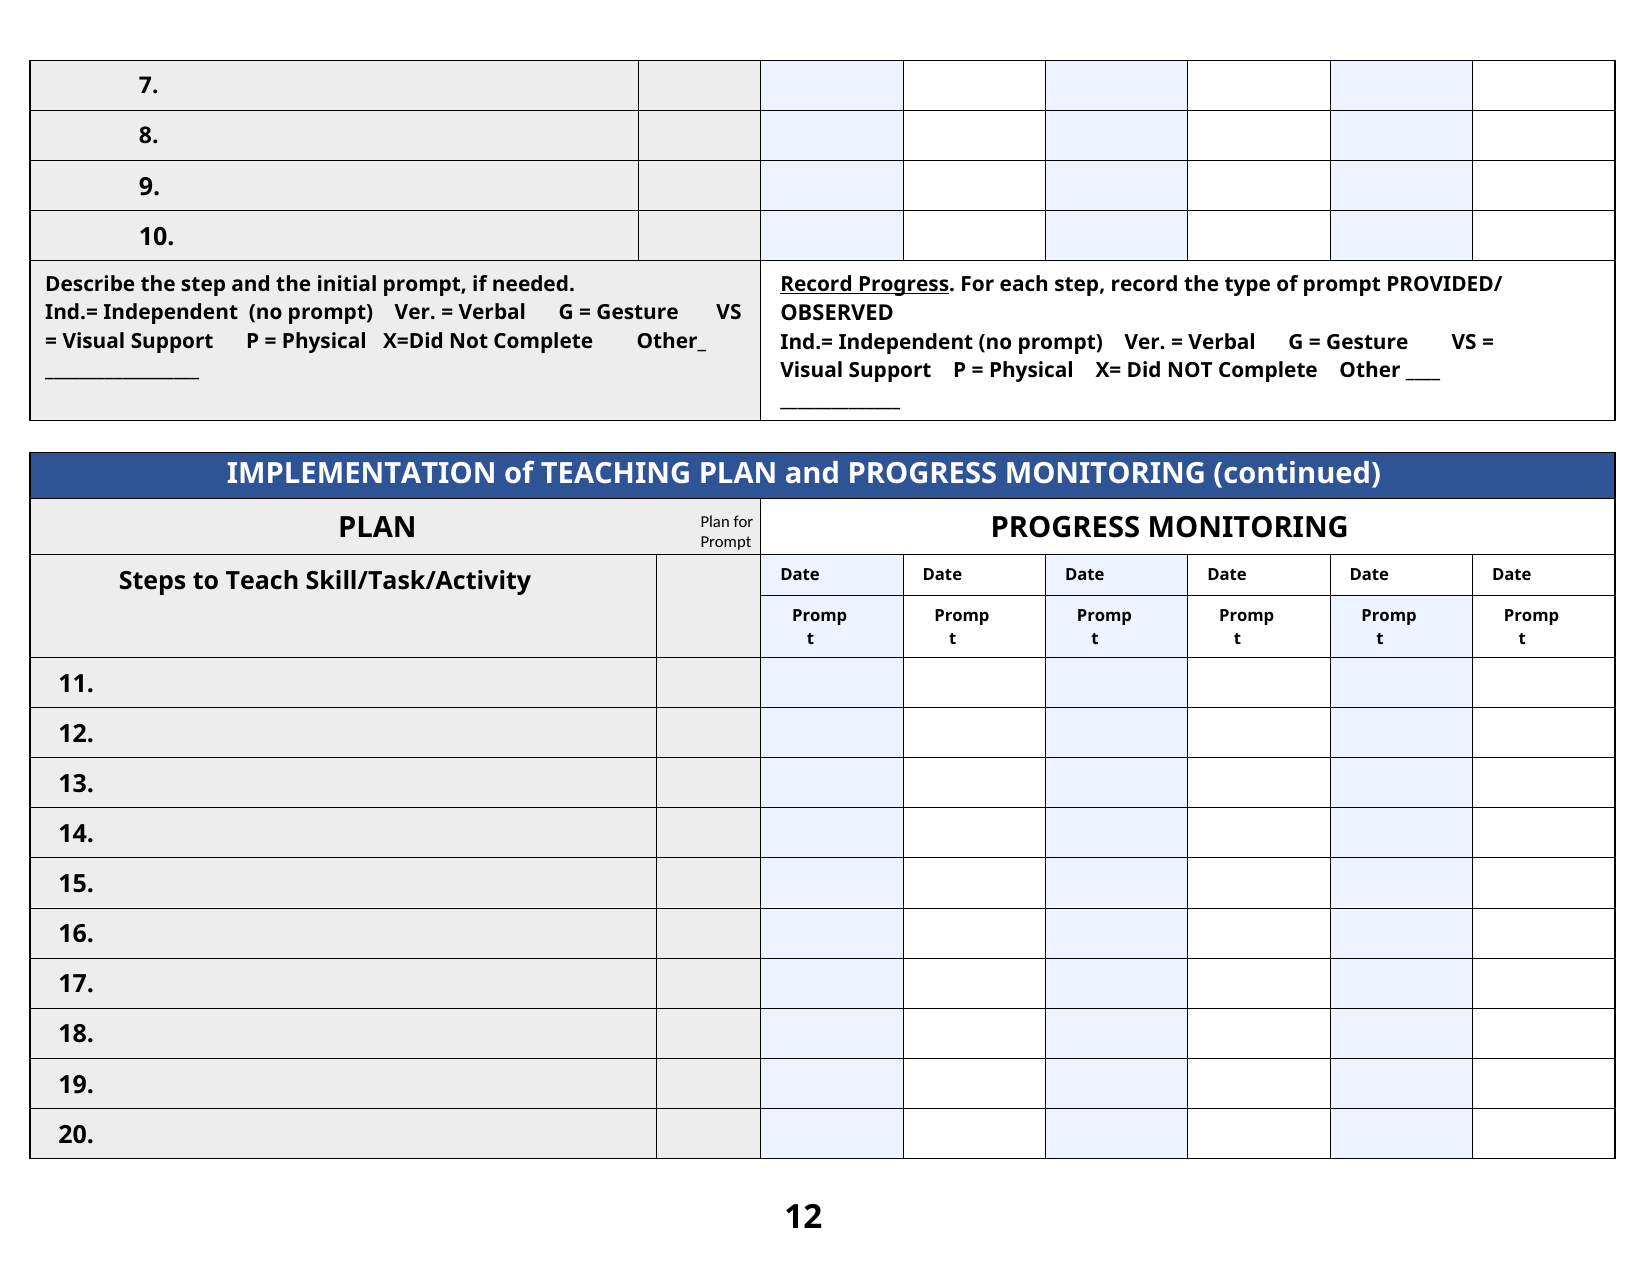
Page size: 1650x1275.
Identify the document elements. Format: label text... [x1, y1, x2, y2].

table_cell [1331, 909, 1472, 957]
table_cell [1046, 909, 1187, 957]
table_cell [31, 658, 656, 707]
table_cell [639, 211, 760, 260]
table_cell [657, 708, 760, 757]
table_cell [1331, 959, 1472, 1008]
table_cell [1473, 909, 1614, 957]
table_cell Date [904, 555, 1045, 595]
table_cell [657, 1109, 760, 1158]
table_cell [761, 758, 903, 807]
table_cell [1046, 708, 1187, 757]
table_cell [1046, 858, 1187, 907]
table_cell Date [1473, 555, 1614, 595]
table_cell [761, 211, 903, 260]
table_cell [1188, 1009, 1330, 1058]
table_cell [1188, 1109, 1330, 1158]
table_cell [1046, 808, 1187, 857]
table_cell [1331, 211, 1472, 260]
table_cell [657, 1009, 760, 1058]
table_cell [657, 758, 760, 807]
table_cell [1046, 111, 1187, 160]
table_cell [639, 111, 760, 160]
table_cell [1473, 111, 1614, 160]
table_cell [1188, 858, 1330, 907]
table_cell [904, 658, 1045, 707]
table_cell [904, 708, 1045, 757]
table_cell [31, 211, 638, 260]
table_cell [1046, 61, 1187, 110]
table_cell [761, 909, 903, 957]
table_cell [761, 858, 903, 907]
table_cell [1188, 111, 1330, 160]
table_cell [904, 211, 1045, 260]
table_cell [1046, 758, 1187, 807]
table_cell [904, 758, 1045, 807]
table_cell [1331, 808, 1472, 857]
table_cell [761, 61, 903, 110]
table_cell Prompt [1473, 596, 1614, 657]
table_cell [1046, 1109, 1187, 1158]
table_cell Date [1188, 555, 1330, 595]
table_cell [1473, 808, 1614, 857]
table_cell Prompt [1188, 596, 1330, 657]
table_cell [761, 658, 903, 707]
table_cell [1046, 1009, 1187, 1058]
table_cell [1188, 909, 1330, 957]
table_cell [31, 1109, 656, 1158]
table_cell [657, 808, 760, 857]
table_cell Steps to Teach Skill/Task/Activity [31, 555, 656, 657]
table_cell [904, 1059, 1045, 1108]
table_cell [1046, 1059, 1187, 1108]
table_cell [1473, 758, 1614, 807]
table_cell Prompt [904, 596, 1045, 657]
table_cell [761, 111, 903, 160]
table_cell [1473, 1109, 1614, 1158]
table_cell [904, 161, 1045, 210]
table_cell [761, 1009, 903, 1058]
table_cell [31, 61, 638, 110]
table_cell [761, 959, 903, 1008]
table_cell [1331, 1109, 1472, 1158]
table_header IMPLEMENTATION of TEACHING PLAN and PROGRESS MONITORING (continued) [31, 453, 1614, 498]
table_cell [1331, 758, 1472, 807]
table_cell [657, 858, 760, 907]
table_cell [639, 161, 760, 210]
table_cell [761, 708, 903, 757]
table_cell [1473, 161, 1614, 210]
table_cell [904, 858, 1045, 907]
table_cell [1473, 658, 1614, 707]
table_cell [1473, 959, 1614, 1008]
table_cell [1188, 959, 1330, 1008]
table_cell [904, 808, 1045, 857]
table_cell PROGRESS MONITORING [761, 499, 1614, 554]
table_cell [657, 959, 760, 1008]
table_cell [31, 1059, 656, 1108]
table_cell [1188, 211, 1330, 260]
table_cell [1188, 808, 1330, 857]
table_cell [1188, 61, 1330, 110]
table_cell [1046, 161, 1187, 210]
table_cell [1046, 658, 1187, 707]
table_cell [657, 909, 760, 957]
table_cell [1188, 658, 1330, 707]
table_cell [1188, 708, 1330, 757]
table_cell [904, 1109, 1045, 1158]
table_cell [1331, 1059, 1472, 1108]
table_cell [31, 708, 656, 757]
table_cell [1331, 61, 1472, 110]
table_cell [657, 658, 760, 707]
table_cell Date [1046, 555, 1187, 595]
table_cell Prompt [761, 596, 903, 657]
table_cell Date [1331, 555, 1472, 595]
table_cell [1473, 1059, 1614, 1108]
table_cell [1046, 959, 1187, 1008]
table_cell Prompt [1046, 596, 1187, 657]
table_cell Describe the step and the initial prompt, if needed. Ind.= Independent (no prompt) Ver. = Verbal G = Gesture VS = Visual Support P = Physical X=Did Not Complete Other_ __________________ [31, 261, 760, 420]
table_cell [1188, 1059, 1330, 1108]
table_cell [1188, 161, 1330, 210]
table_cell [657, 1059, 760, 1108]
table_cell PLAN [31, 499, 760, 554]
table_cell [904, 111, 1045, 160]
table_cell [761, 1109, 903, 1158]
table_cell [31, 909, 656, 957]
table_cell [1473, 708, 1614, 757]
table_cell [31, 858, 656, 907]
table_cell [904, 909, 1045, 957]
table_cell [1046, 211, 1187, 260]
table_cell [1473, 1009, 1614, 1058]
table_cell [1331, 161, 1472, 210]
table_cell Prompt [1331, 596, 1472, 657]
table_cell [31, 111, 638, 160]
table_cell [31, 1009, 656, 1058]
table_cell [1331, 658, 1472, 707]
table_cell [31, 959, 656, 1008]
table_cell [1331, 858, 1472, 907]
table_cell [904, 61, 1045, 110]
table_cell Record Progress. For each step, record the type of prompt PROVIDED/ OBSERVED Ind.= Independent (no prompt) Ver. = Verbal G = Gesture VS = Visual Support P = Physical X= Did NOT Complete Other ____ ______________ [761, 261, 1614, 420]
table_cell [1473, 61, 1614, 110]
table_cell [31, 161, 638, 210]
table_cell [1473, 211, 1614, 260]
table_cell [904, 959, 1045, 1008]
table_cell [1331, 708, 1472, 757]
table_cell [31, 808, 656, 857]
table_cell [1188, 758, 1330, 807]
table_cell [761, 161, 903, 210]
table_cell [761, 808, 903, 857]
table_cell [761, 1059, 903, 1108]
table_cell Date [761, 555, 903, 595]
table_cell [1473, 858, 1614, 907]
table_cell [1331, 111, 1472, 160]
table_cell [657, 555, 760, 657]
table_cell [904, 1009, 1045, 1058]
table_cell [31, 758, 656, 807]
table_cell [639, 61, 760, 110]
table_cell [1331, 1009, 1472, 1058]
